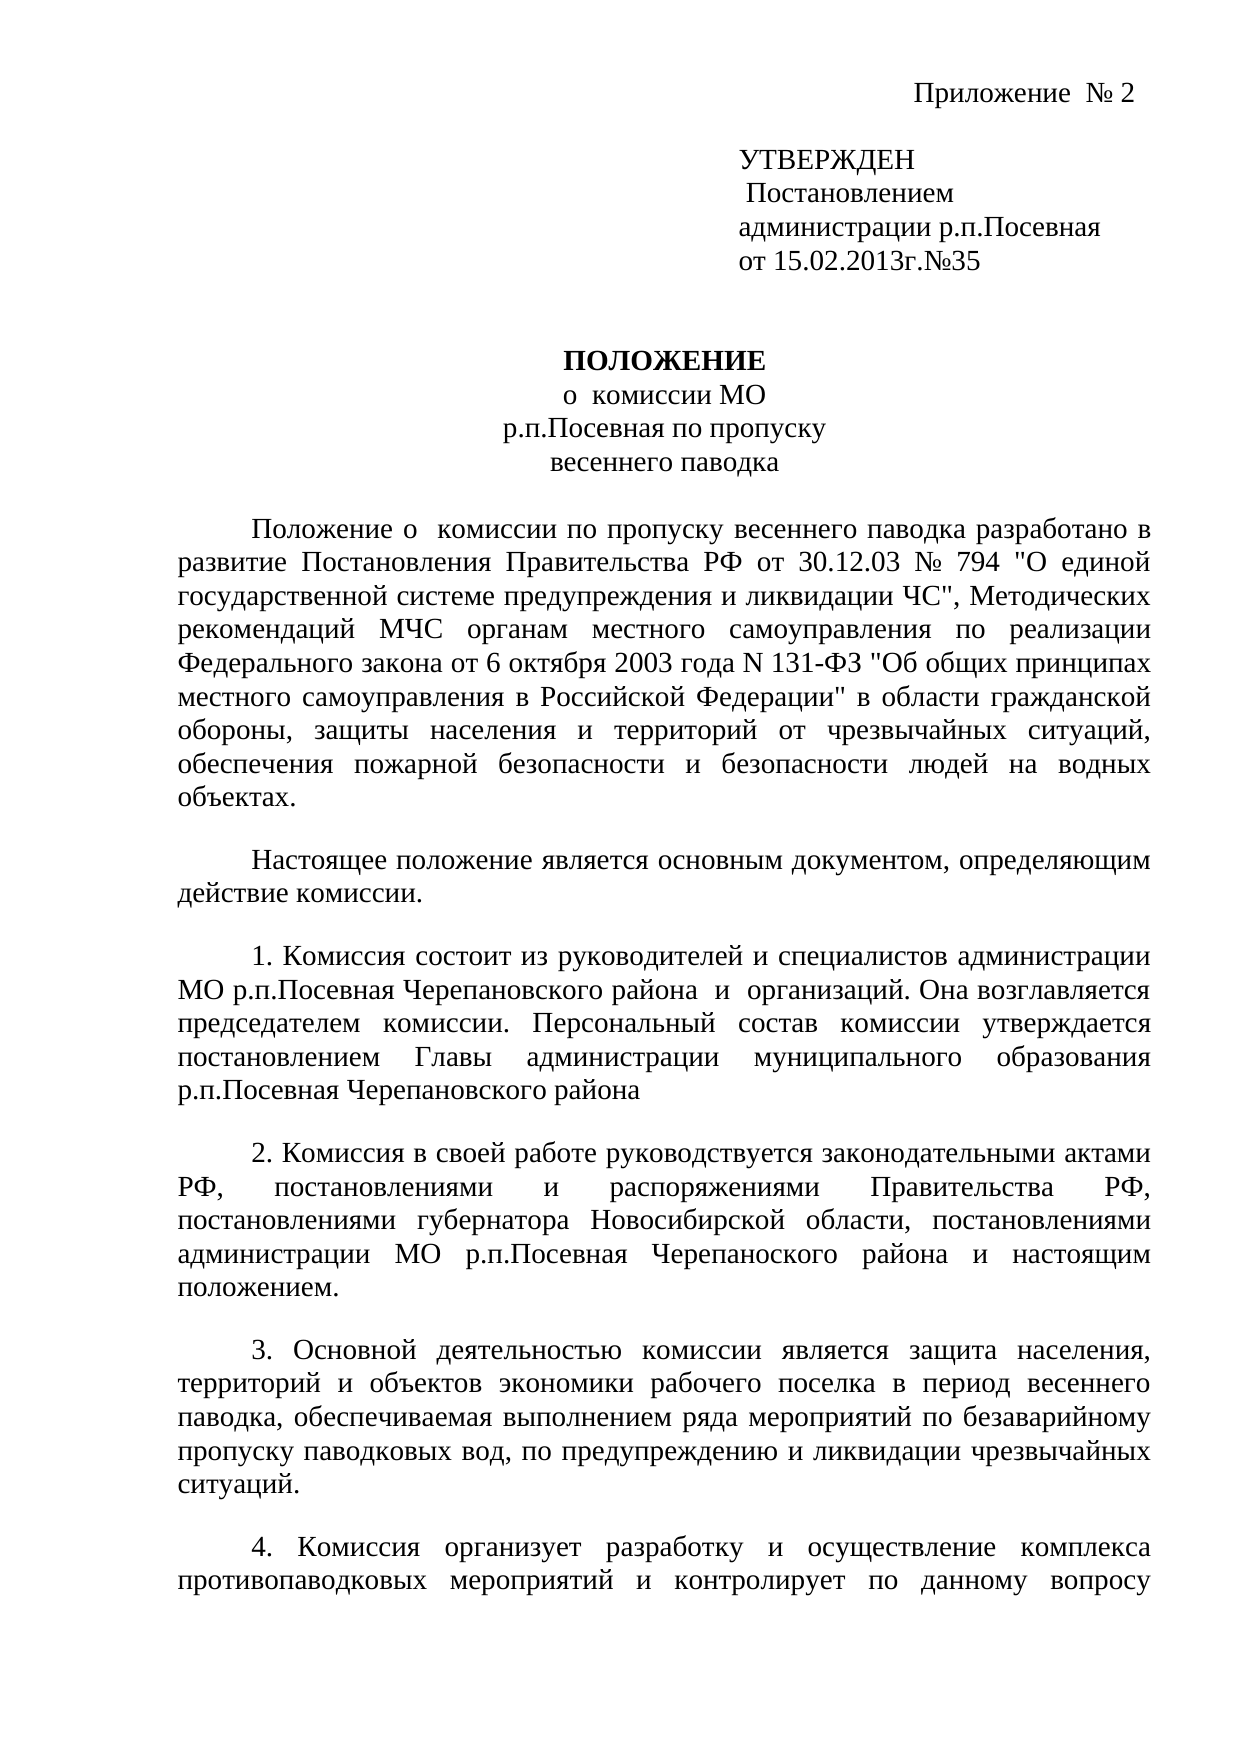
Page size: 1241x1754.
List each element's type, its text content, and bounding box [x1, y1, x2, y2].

text администрации р.п.Посевная [738, 209, 1152, 243]
text о комиссии МО [177, 377, 1152, 410]
text весеннего паводка [177, 444, 1152, 477]
text 2. Комиссия в своей работе руководствуется законодательными актами РФ, постановлениями и распоряжениями Правительства РФ, постановлениями губернатора Новосибирской области, постановлениями администрации МО р.п.Посевная Черепаноского района и настоящим положением. [177, 1135, 1152, 1303]
text Положение о комиссии по пропуску весеннего паводка разработано в развитие Постановления Правительства РФ от 30.12.03 № 794 "О единой государственной системе предупреждения и ликвидации ЧС", Методических рекомендаций МЧС органам местного самоуправления по реализации Федерального закона от 6 октября 2003 года N 131-ФЗ "Об общих принципах местного самоуправления в Российской Федерации" в области гражданской обороны, защиты населения и территорий от чрезвычайных ситуаций, обеспечения пожарной безопасности и безопасности людей на водных объектах. [177, 511, 1152, 813]
text Приложение № 2 [738, 75, 1152, 108]
text Постановлением [738, 176, 1152, 209]
text р.п.Посевная по пропуску [177, 410, 1152, 444]
text 3. Основной деятельностью комиссии является защита населения, территорий и объектов экономики рабочего поселка в период весеннего паводка, обеспечиваемая выполнением ряда мероприятий по безаварийному пропуску паводковых вод, по предупреждению и ликвидации чрезвычайных ситуаций. [177, 1332, 1152, 1500]
text ПОЛОЖЕНИЕ [177, 343, 1152, 377]
text 1. Комиссия состоит из руководителей и специалистов администрации МО р.п.Посевная Черепановского района и организаций. Она возглавляется председателем комиссии. Персональный состав комиссии утверждается постановлением Главы администрации муниципального образования р.п.Посевная Черепановского района [177, 938, 1152, 1106]
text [177, 1529, 1152, 1596]
text Настоящее положение является основным документом, определяющим действие комиссии. [177, 842, 1152, 909]
text УТВЕРЖДЕН [738, 142, 1152, 176]
text от 15.02.2013г. №35 [738, 243, 1152, 276]
